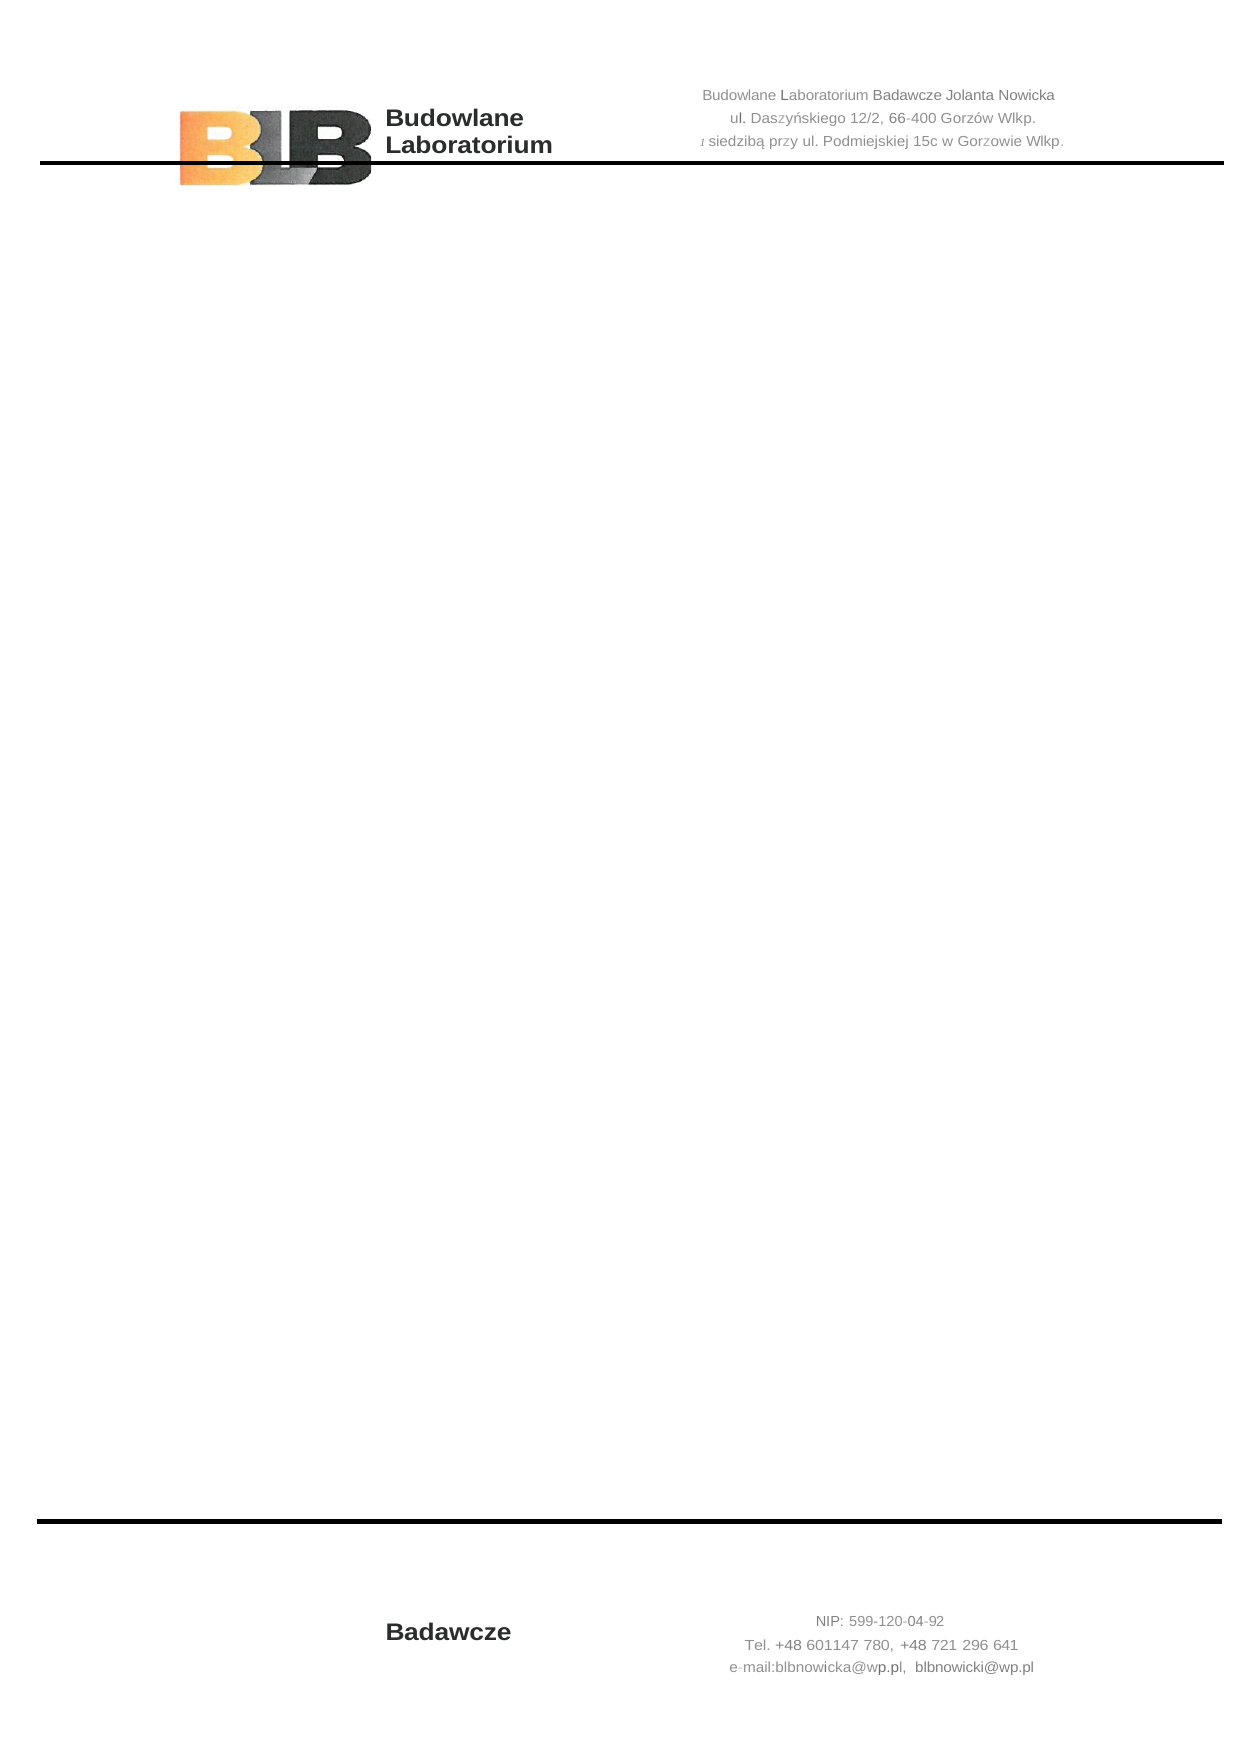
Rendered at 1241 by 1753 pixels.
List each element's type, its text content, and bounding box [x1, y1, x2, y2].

text Budowlane Laboratorium [385, 105, 559, 159]
text 1 siedzibą przy ul. Podmiejskiej 15c w Gorzowie Wlkp. [699, 133, 1221, 150]
picture [175, 106, 372, 161]
picture [175, 165, 372, 186]
text Budowlane Laboratorium Badawcze Jolanta Nowicka ul. Daszyńskiego 12/2, 66-400 Gorzów Wlkp. [702, 87, 1067, 127]
